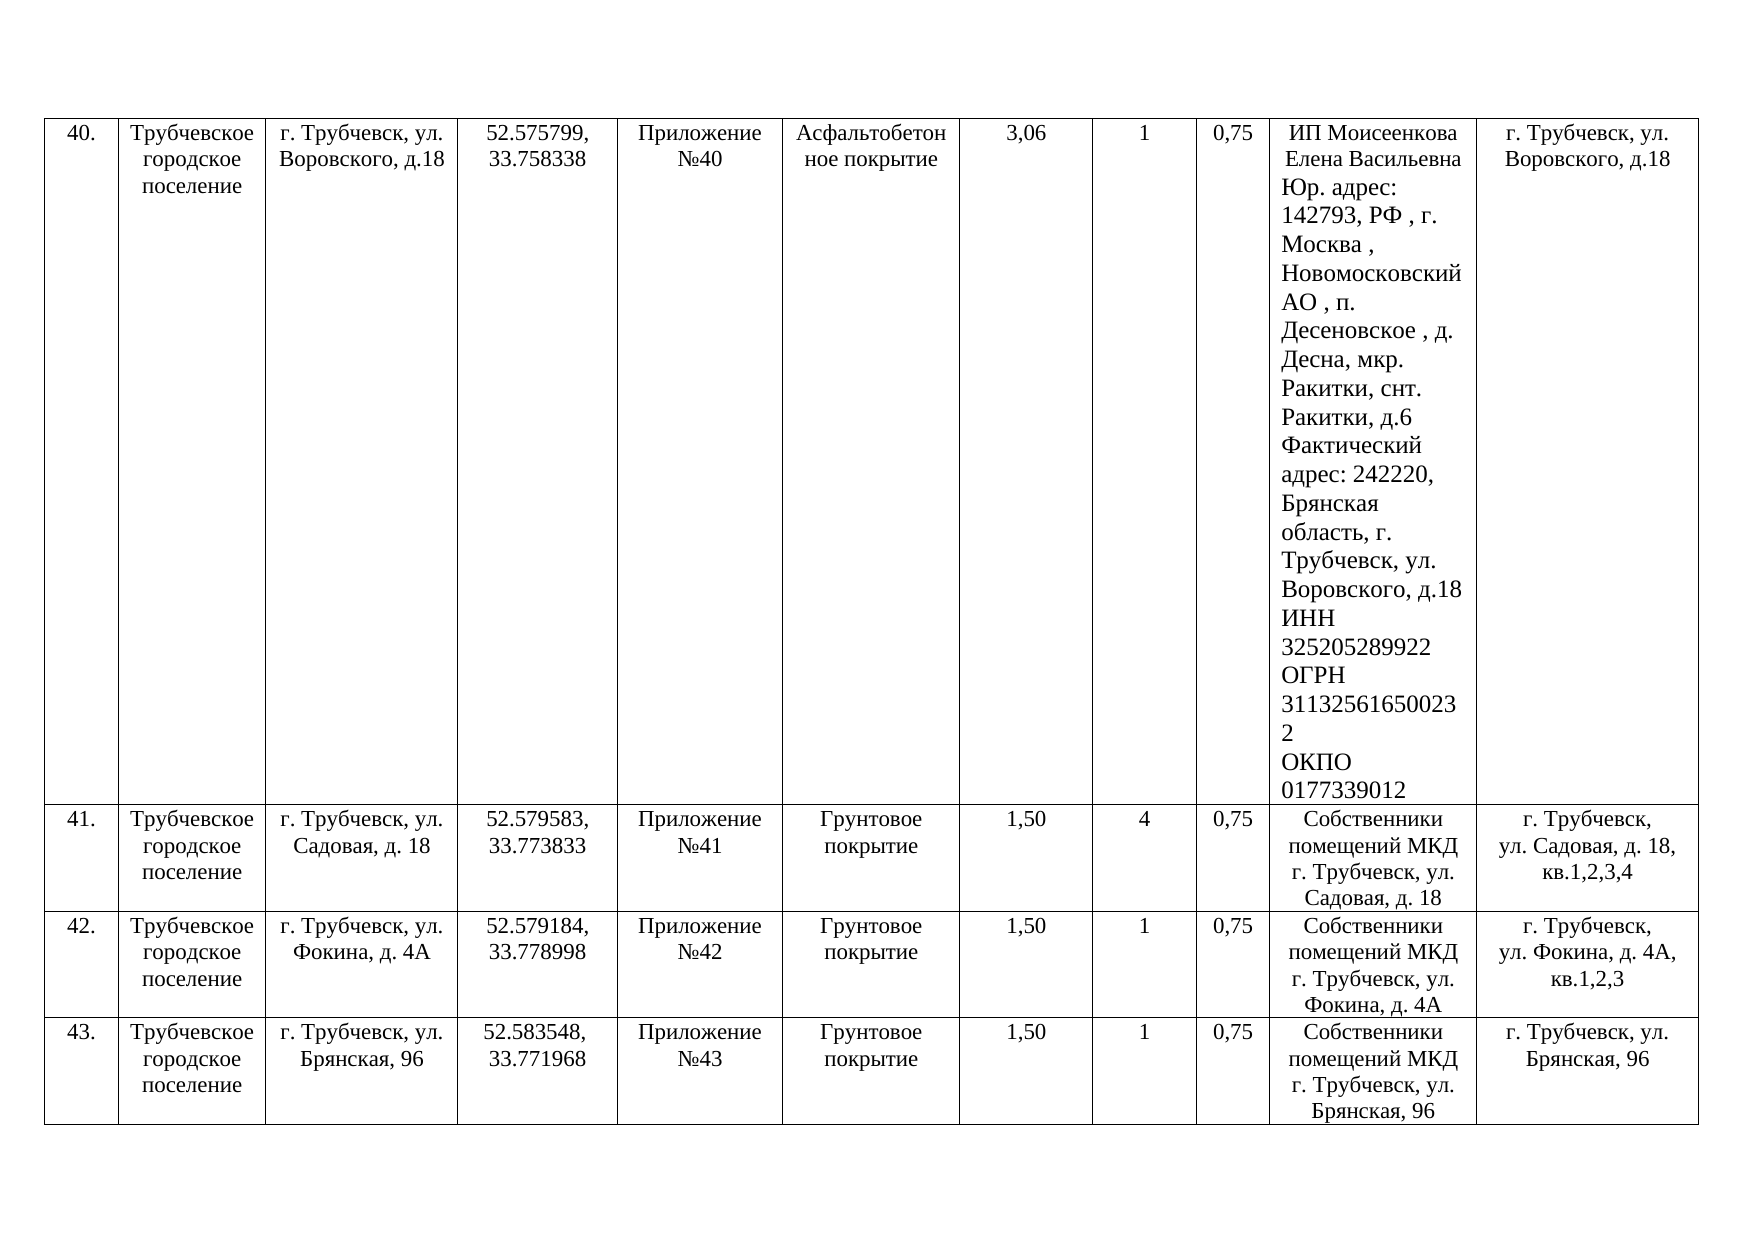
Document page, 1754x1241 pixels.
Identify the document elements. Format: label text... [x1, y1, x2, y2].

table_cell г. Трубчевск, ул. Воровского, д.18 [1477, 119, 1698, 804]
table_cell 52.583548, 33.771968 [458, 1018, 617, 1124]
table_cell 0,75 [1197, 119, 1269, 804]
table_cell 1,50 [960, 1018, 1092, 1124]
table_cell 41. [45, 805, 118, 911]
table_cell 0,75 [1197, 1018, 1269, 1124]
table_cell Собственники помещений МКД г. Трубчевск, ул. Садовая, д. 18 [1270, 805, 1476, 911]
table_cell г. Трубчевск, ул. Фокина, д. 4А, кв.1,2,3 [1477, 912, 1698, 1017]
table_cell Грунтовое покрытие [783, 912, 959, 1017]
table_cell 1 [1093, 912, 1196, 1017]
table_cell 4 [1093, 805, 1196, 911]
table_cell г. Трубчевск, ул. Фокина, д. 4А [266, 912, 457, 1017]
table_cell 42. [45, 912, 118, 1017]
table_cell Приложение №41 [618, 805, 782, 911]
table_cell г. Трубчевск, ул. Брянская, 96 [266, 1018, 457, 1124]
table_cell 40. [45, 119, 118, 804]
table_cell Асфальтобетонное покрытие [783, 119, 959, 804]
table_cell Приложение №43 [618, 1018, 782, 1124]
table_cell Трубчевское городское поселение [119, 805, 265, 911]
table_cell 1 [1093, 119, 1196, 804]
table_cell Грунтовое покрытие [783, 805, 959, 911]
table_cell Трубчевское городское поселение [119, 912, 265, 1017]
table_cell 0,75 [1197, 805, 1269, 911]
table_cell г. Трубчевск, ул. Садовая, д. 18, кв.1,2,3,4 [1477, 805, 1698, 911]
table_cell Грунтовое покрытие [783, 1018, 959, 1124]
table_cell 52.579184, 33.778998 [458, 912, 617, 1017]
table_cell Собственники помещений МКД г. Трубчевск, ул. Фокина, д. 4А [1270, 912, 1476, 1017]
table_cell 1,50 [960, 912, 1092, 1017]
table_cell г. Трубчевск, ул. Брянская, 96 [1477, 1018, 1698, 1124]
table_cell Приложение №40 [618, 119, 782, 804]
table_cell 52.575799, 33.758338 [458, 119, 617, 804]
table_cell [119, 119, 265, 804]
table_cell Приложение №42 [618, 912, 782, 1017]
table_cell 43. [45, 1018, 118, 1124]
table_cell г. Трубчевск, ул. Воровского, д.18 [266, 119, 457, 804]
table_cell 52.579583, 33.773833 [458, 805, 617, 911]
table_cell г. Трубчевск, ул. Садовая, д. 18 [266, 805, 457, 911]
table_cell 1 [1093, 1018, 1196, 1124]
table_cell 0,75 [1197, 912, 1269, 1017]
table_cell Собственники помещений МКД г. Трубчевск, ул. Брянская, 96 [1270, 1018, 1476, 1124]
table_cell 3,06 [960, 119, 1092, 804]
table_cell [119, 1018, 265, 1124]
table_cell ИП Моисеенкова Елена Васильевна Юр. адрес: 142793, РФ , г. Москва , Новомосковский АО , п. Десеновское , д. Десна, мкр. Ракитки, снт. Ракитки, д.6 Фактический адрес: 242220, Брянская область, г. Трубчевск, ул. Воровского, д.18 ИНН 325205289922 ОГРН 311325616500232 ОКПО 0177339012 [1270, 119, 1476, 804]
table_cell 1,50 [960, 805, 1092, 911]
